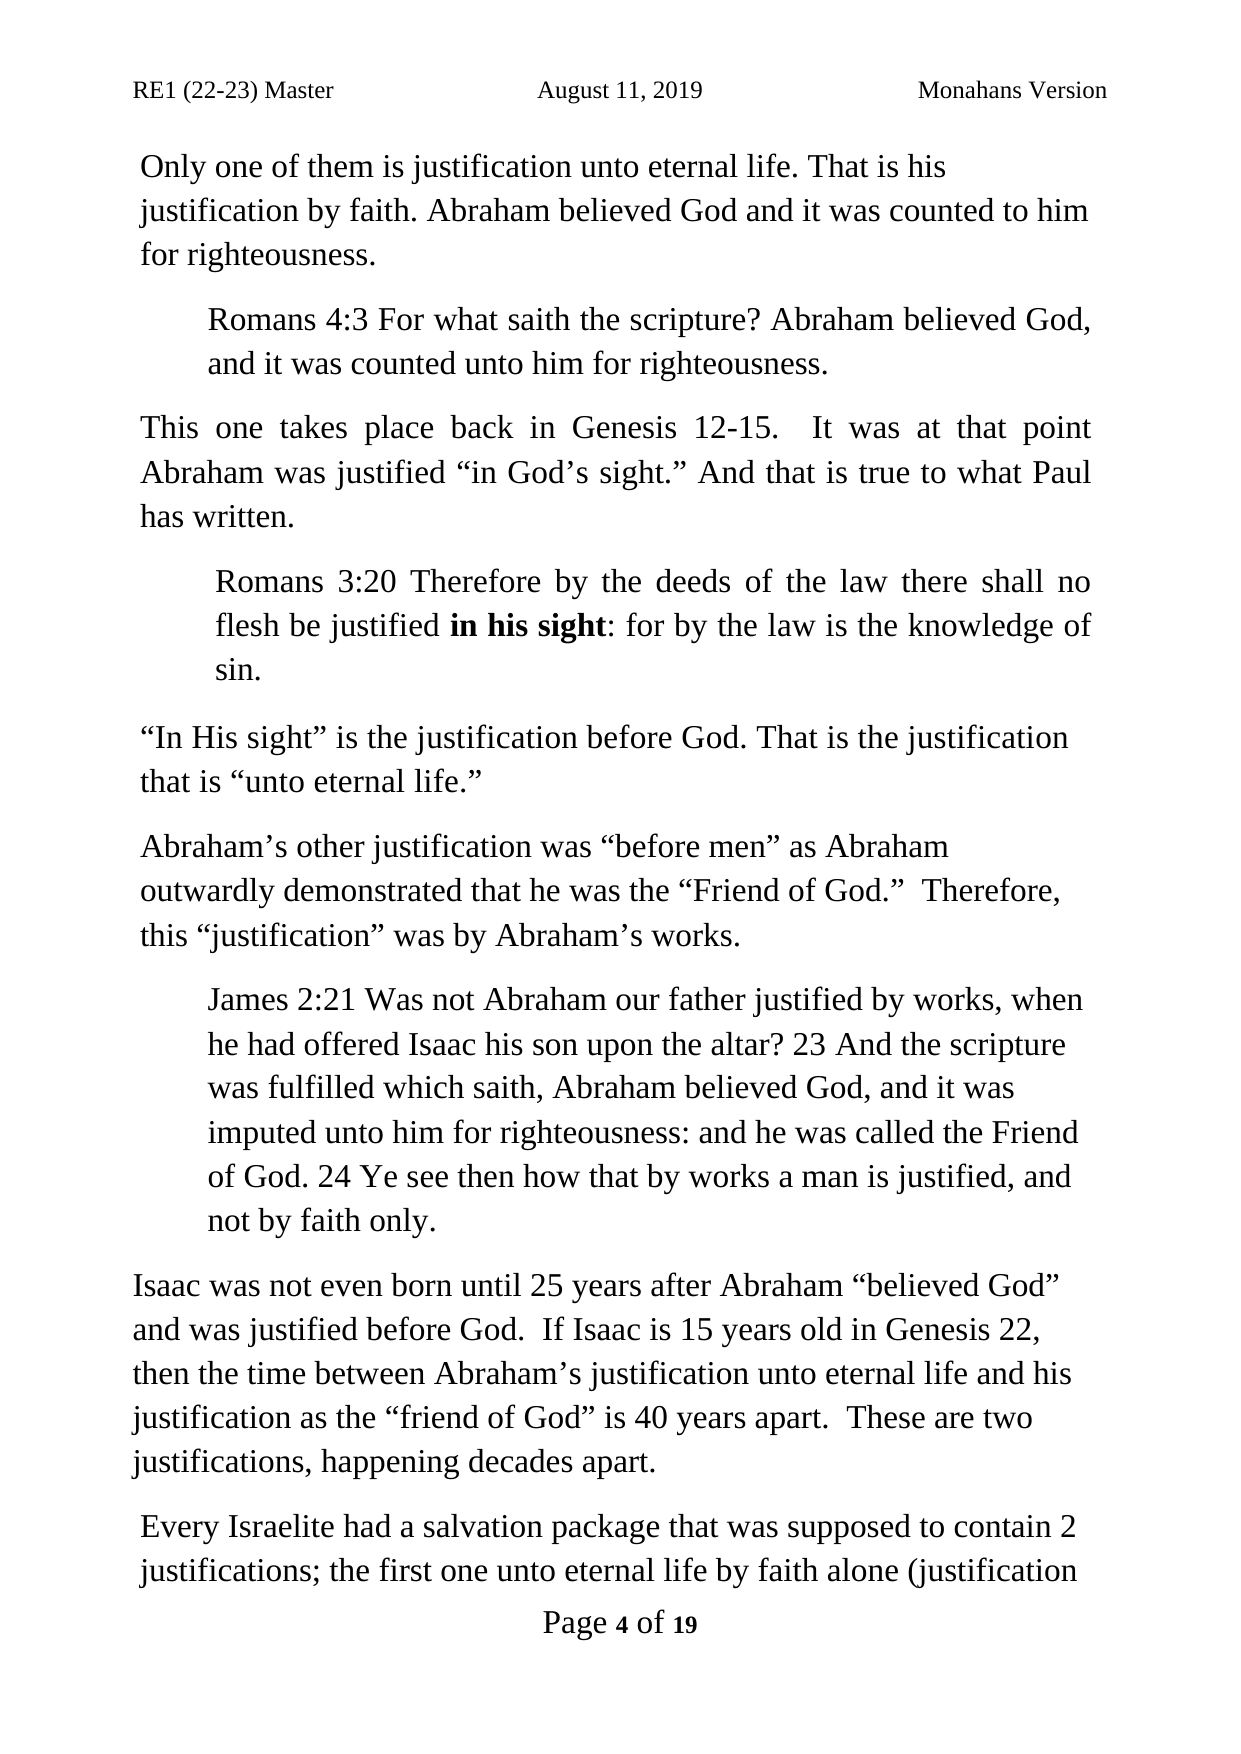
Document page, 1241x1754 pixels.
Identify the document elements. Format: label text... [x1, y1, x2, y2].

text Only one of them is justification unto eternal life. That is his justification by faith. Abraham believed God and it was counted to him for righteousness. [140, 146, 1107, 272]
text “In His sight” is the justification before God. That is the justification that is “unto eternal life.” [140, 718, 1107, 800]
text Romans 4:3 For what saith the scripture? Abraham believed God, and it was counted unto him for righteousness. [207, 299, 1092, 381]
text James 2:21 Was not Abraham our father justified by works, when he had offered Isaac his son upon the altar? 23 And the scripture was fulfilled which saith, Abraham believed God, and it was imputed unto him for righteousness: and he was called the Friend of God. 24 Ye see then how that by works a man is justified, and not by faith only. [207, 980, 1092, 1238]
text This one takes place back in Genesis 12-15. It was at that point Abraham was justified “in God’s sight.” And that is true to what Paul has written. [140, 408, 1092, 534]
text Isaac was not even born until 25 years after Abraham “believed God” and was justified before God. If Isaac is 15 years old in Genesis 22, then the time between Abraham’s justification unto eternal life and his justification as the “friend of God” is 40 years apart. These are two justifications, happening decades apart. [132, 1265, 1092, 1479]
text Abraham’s other justification was “before men” as Abraham outwardly demonstrated that he was the “Friend of God.” Therefore, this “justification” was by Abraham’s works. [140, 827, 1092, 953]
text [140, 1506, 1092, 1588]
text Romans 3:20 Therefore by the deeds of the law there shall no flesh be justified in his sight: for by the law is the knowledge of sin. [215, 561, 1092, 687]
